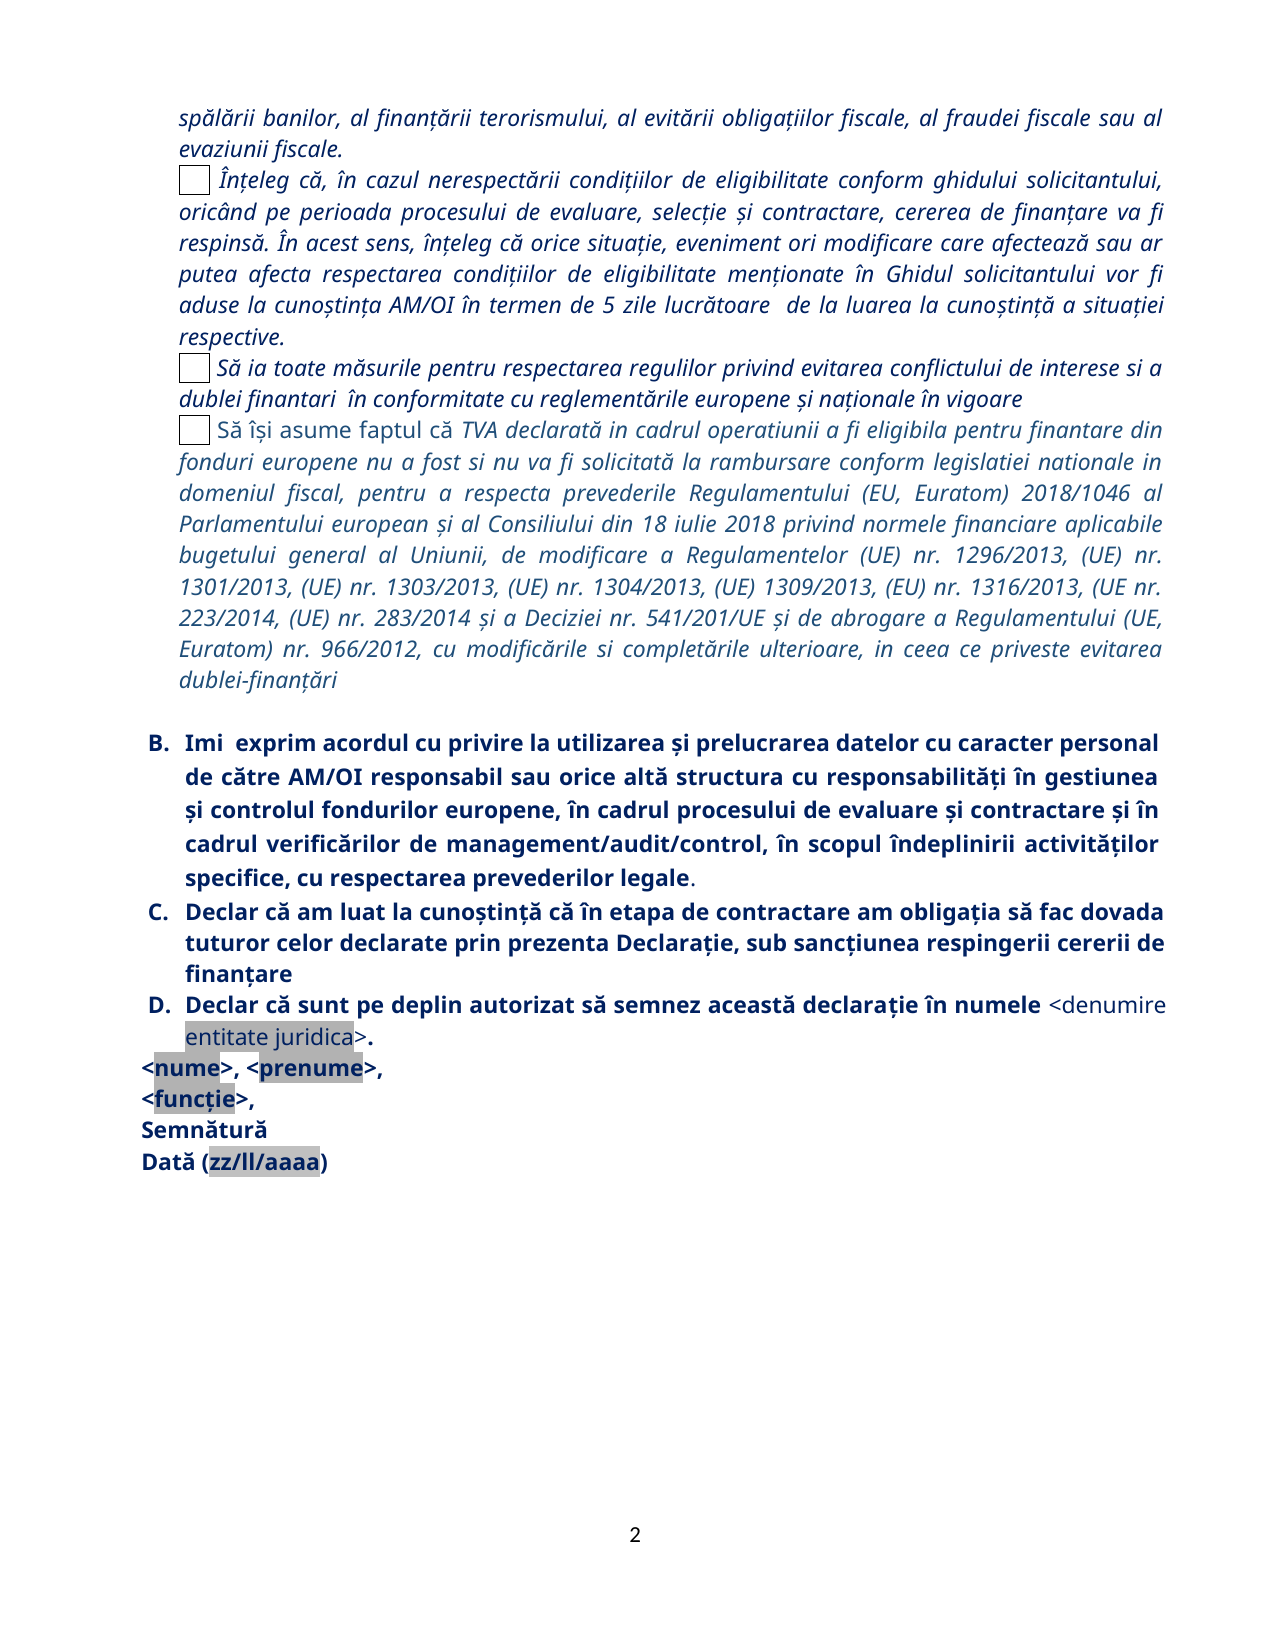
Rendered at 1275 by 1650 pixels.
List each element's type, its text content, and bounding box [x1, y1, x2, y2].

list Dată (zz/ll/aaaa) [141, 1146, 209, 1177]
list Să ia toate măsurile pentru respectarea regulilor privind evitarea conflictului de interese si a dublei finantari în conformitate cu reglementările europene și naționale în vigoare [178, 352, 1167, 414]
list Dată (zz/ll/aaaa) [320, 1146, 1167, 1177]
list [178, 102, 1167, 164]
list <nume>, <prenume>, [363, 1052, 1167, 1083]
list Declar că sunt pe deplin autorizat să semnez această declaraţie în numele <denumire entitate juridica>. [148, 989, 1167, 1052]
list Semnătură [141, 1114, 1167, 1146]
list Să își asume faptul că TVA declarată in cadrul operatiunii a fi eligibila pentru finantare din fonduri europene nu a fost si nu va fi solicitată la rambursare conform legislatiei nationale in domeniul fiscal, pentru a respecta prevederile Regulamentului (EU, Euratom) 2018/1046 al Parlamentului european și al Consiliului din 18 iulie 2018 privind normele financiare aplicabile bugetului general al Uniunii, de modificare a Regulamentelor (UE) nr. 1296/2013, (UE) nr. 1301/2013, (UE) nr. 1303/2013, (UE) nr. 1304/2013, (UE) 1309/2013, (EU) nr. 1316/2013, (UE nr. 223/2014, (UE) nr. 283/2014 și a Deciziei nr. 541/201/UE și de abrogare a Regulamentului (UE, Euratom) nr. 966/2012, cu modificările si completările ulterioare, in ceea ce priveste evitarea dublei-finanțări [178, 414, 1167, 696]
list <funcție>, [235, 1083, 1167, 1114]
list Imi exprim acordul cu privire la utilizarea şi prelucrarea datelor cu caracter personal de către AM/OI responsabil sau orice altă structura cu responsabilități în gestiunea și controlul fondurilor europene, în cadrul procesului de evaluare și contractare și în cadrul verificărilor de management/audit/control, în scopul îndeplinirii activităților specifice, cu respectarea prevederilor legale. [148, 727, 1160, 893]
list Înțeleg că, în cazul nerespectării condițiilor de eligibilitate conform ghidului solicitantului, oricând pe perioada procesului de evaluare, selecție și contractare, cererea de finanțare va fi respinsă. În acest sens, înțeleg că orice situație, eveniment ori modificare care afectează sau ar putea afecta respectarea condițiilor de eligibilitate menționate în Ghidul solicitantului vor fi aduse la cunoștința AM/OI în termen de 5 zile lucrătoare de la luarea la cunoștință a situației respective. [178, 164, 1167, 352]
list <nume>, <prenume>, [220, 1052, 259, 1083]
list Declar că am luat la cunoștință că în etapa de contractare am obligația să fac dovada tuturor celor declarate prin prezenta Declarație, sub sancțiunea respingerii cererii de finanțare [148, 896, 1167, 989]
